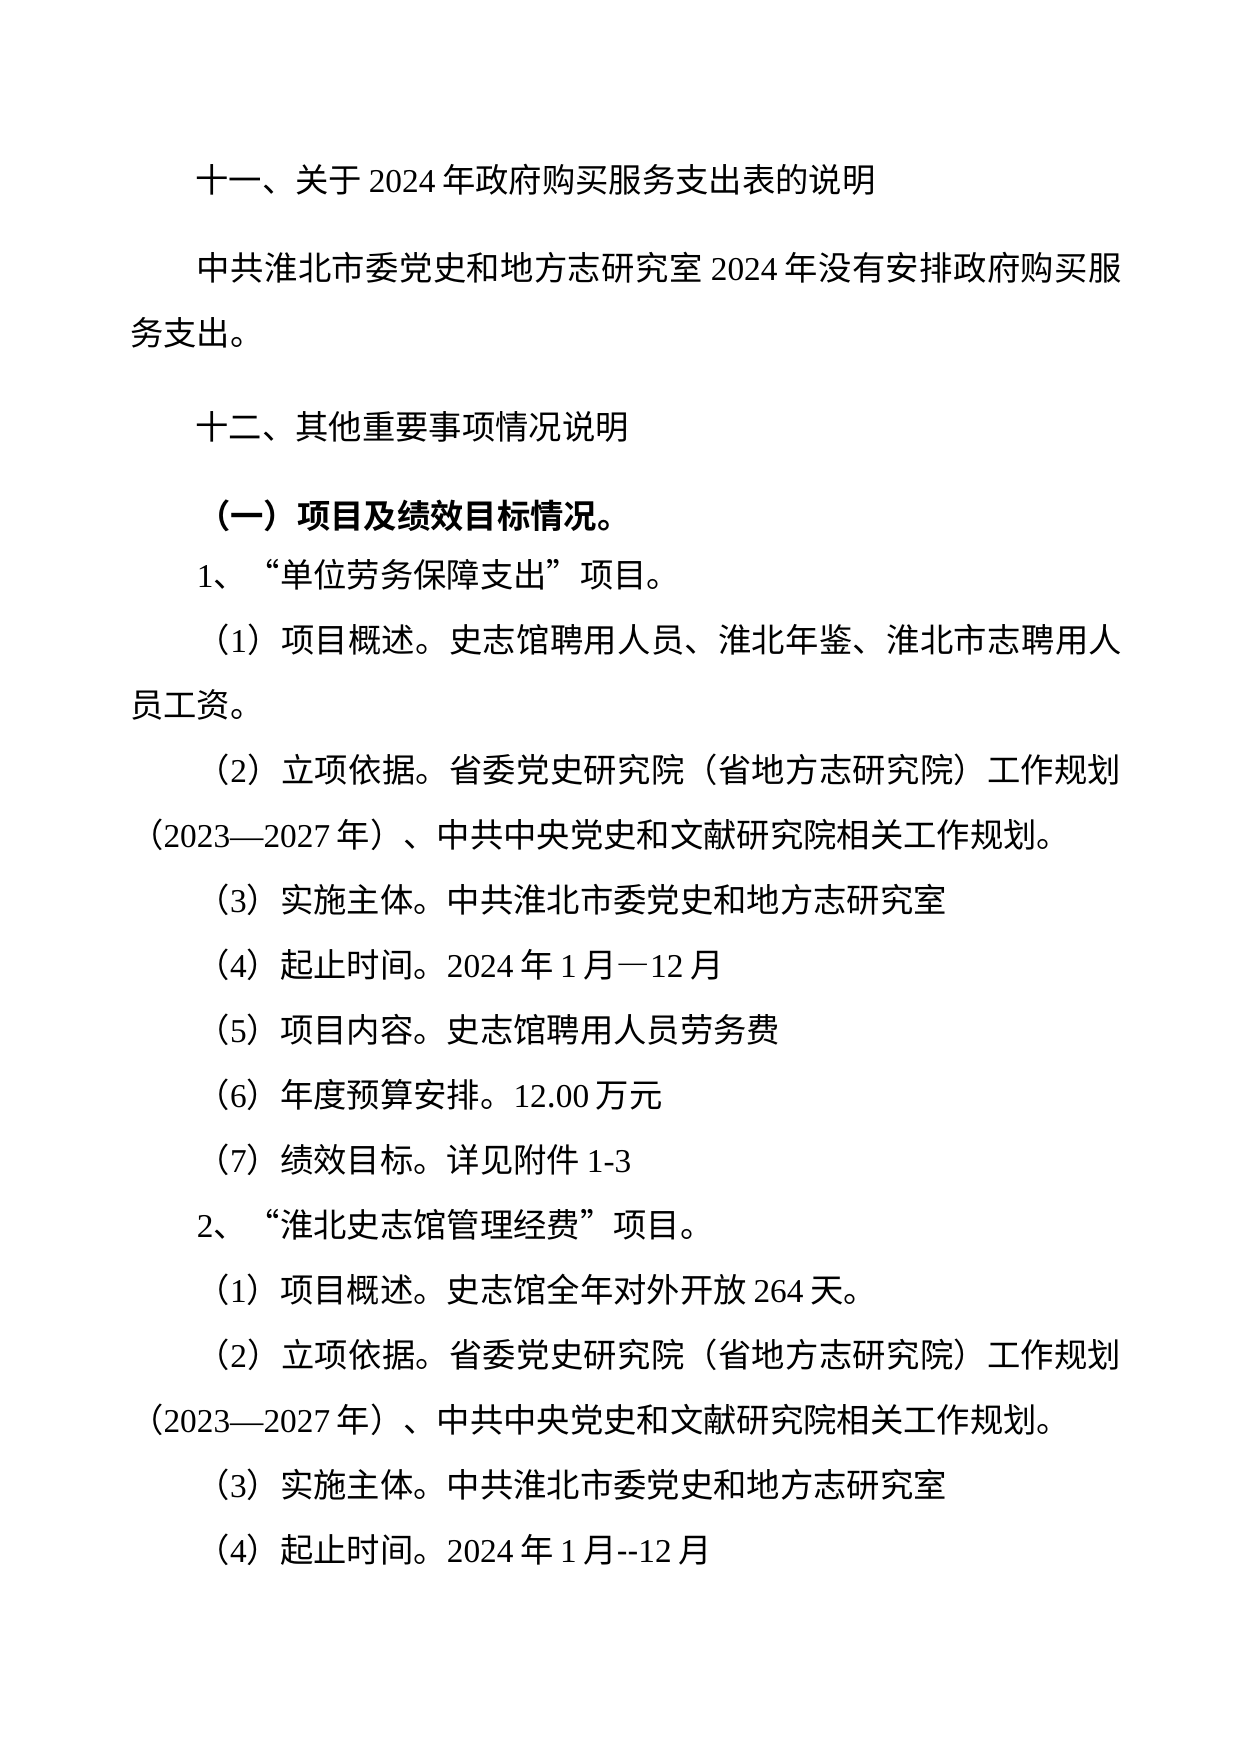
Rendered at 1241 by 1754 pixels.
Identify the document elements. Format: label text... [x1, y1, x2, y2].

text （一）项目及绩效目标情况。 [130, 480, 1122, 540]
text （5）项目内容。史志馆聘用人员劳务费 [130, 995, 1122, 1060]
text 中共淮北市委党史和地方志研究室2024年没有安排政府购买服务支出。 [130, 233, 1122, 363]
text （3）实施主体。中共淮北市委党史和地方志研究室 [130, 865, 1122, 930]
text （4）起止时间。2024年1月—12月 [130, 930, 1122, 995]
text （1）项目概述。史志馆全年对外开放264天。 [130, 1255, 1122, 1320]
text （1）项目概述。史志馆聘用人员、淮北年鉴、淮北市志聘用人员工资。 [130, 605, 1122, 735]
text （6）年度预算安排。12.00万元 [130, 1060, 1122, 1125]
text （7）绩效目标。详见附件1-3 [130, 1125, 1122, 1190]
text 十一、关于2024年政府购买服务支出表的说明 [130, 146, 1122, 204]
text （2）立项依据。省委党史研究院（省地方志研究院）工作规划（2023—2027年）、中共中央党史和文献研究院相关工作规划。 [130, 735, 1122, 865]
text （4）起止时间。2024年1月--12月 [130, 1515, 1122, 1580]
text （2）立项依据。省委党史研究院（省地方志研究院）工作规划（2023—2027年）、中共中央党史和文献研究院相关工作规划。 [130, 1320, 1122, 1450]
text 1、“单位劳务保障支出”项目。 [130, 540, 1122, 605]
text 2、“淮北史志馆管理经费”项目。 [130, 1190, 1122, 1255]
text （3）实施主体。中共淮北市委党史和地方志研究室 [130, 1450, 1122, 1515]
text 十二、其他重要事项情况说明 [130, 392, 1122, 451]
